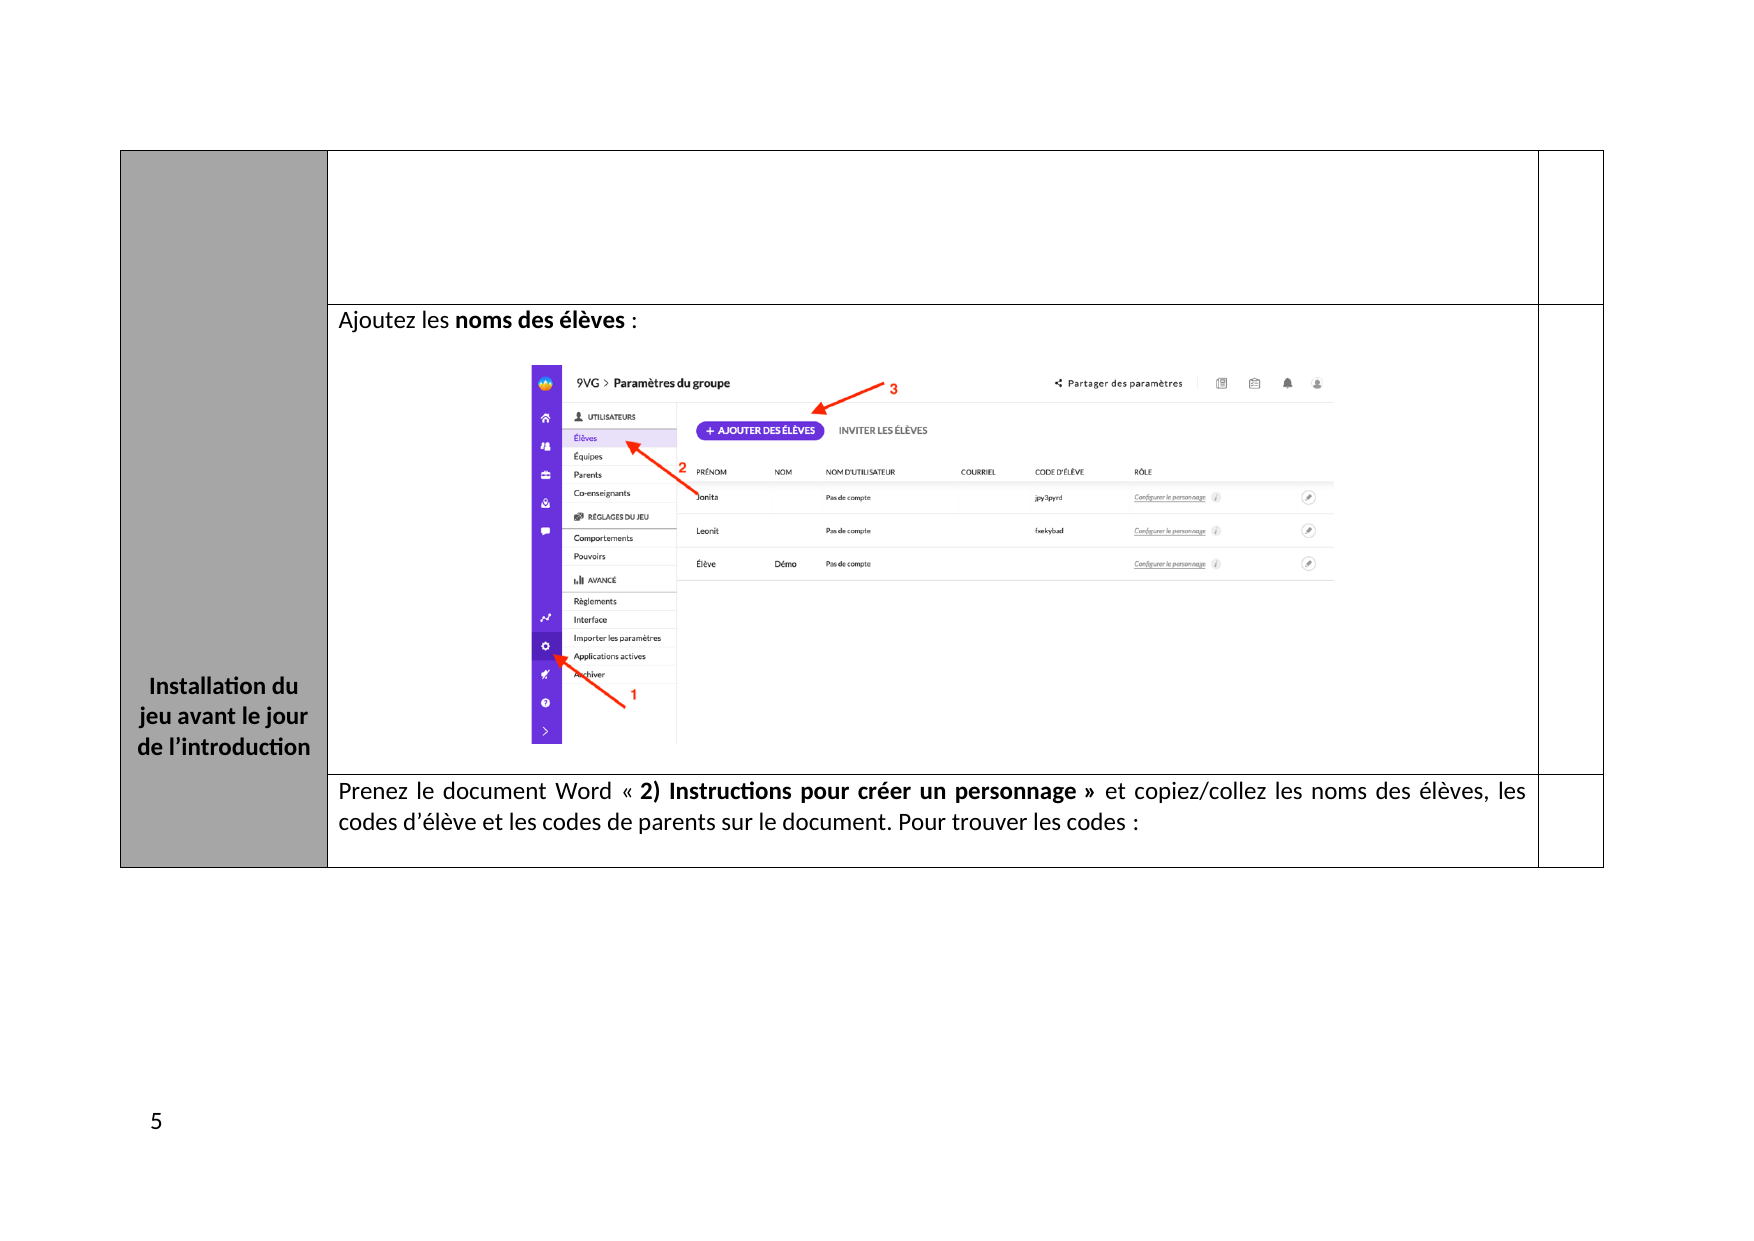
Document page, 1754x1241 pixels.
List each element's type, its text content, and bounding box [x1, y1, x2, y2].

table_cell Prenez le document Word « 2) Instructions pour créer un personnage » et copiez/collez les noms des élèves, les codes d’élève et les codes de parents sur le document. Pour trouver les codes : Vous trouverez les codes dans le fichier PDF. Faites bien attention à ce que les codes correspondent aux élèves respectifs. [328, 775, 1538, 867]
table_cell [1539, 305, 1603, 774]
table_cell Ajoutez les noms des élèves : [328, 305, 1538, 774]
picture [531, 365, 1334, 744]
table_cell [328, 151, 1538, 304]
table_cell [1539, 775, 1603, 867]
table_cell [1539, 151, 1603, 304]
